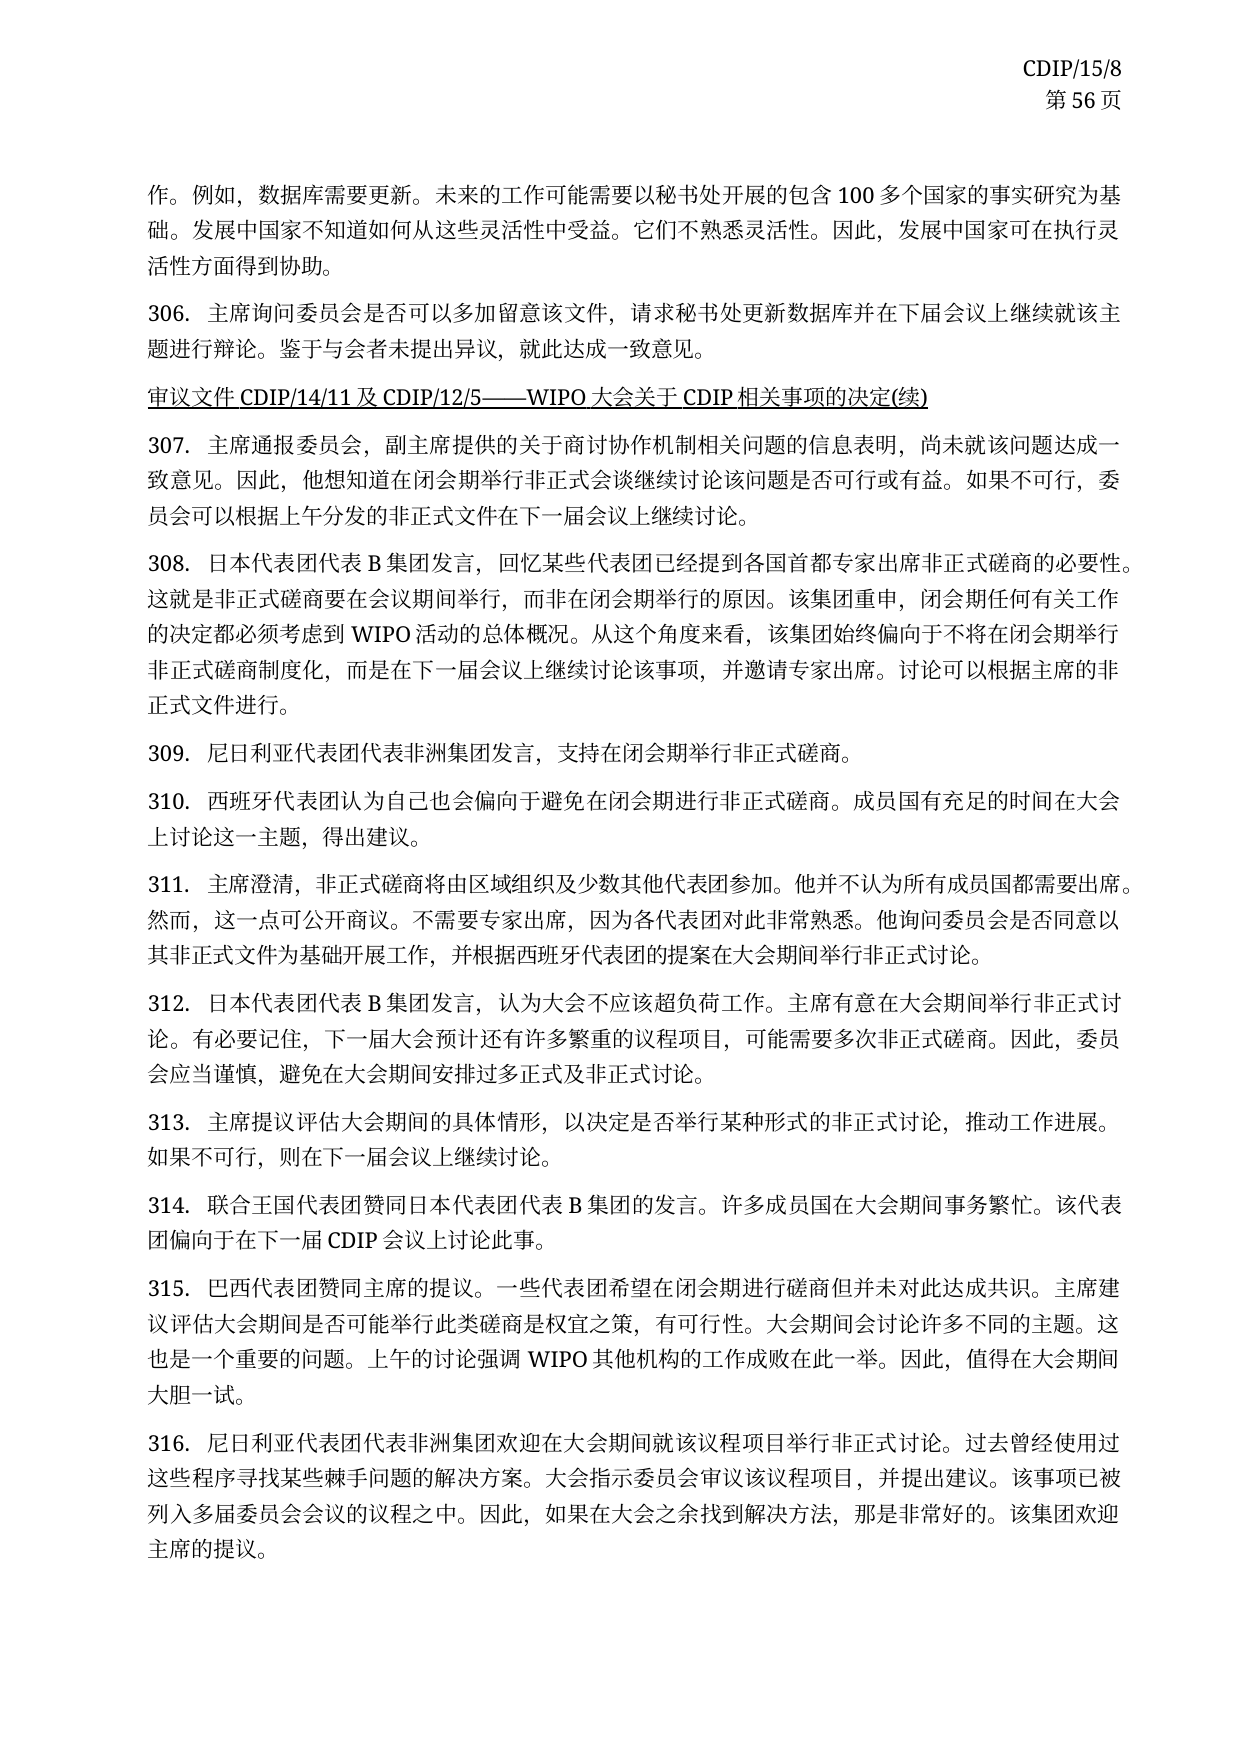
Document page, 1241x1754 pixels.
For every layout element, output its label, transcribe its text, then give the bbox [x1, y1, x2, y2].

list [148, 174, 1122, 280]
list . 巴西代表团赞同主席的提议。一些代表团希望在闭会期进行磋商但并未对此达成共识。主席建议评估大会期间是否可能举行此类磋商是权宜之策，有可行性。大会期间会讨论许多不同的主题。这也是一个重要的问题。上午的讨论强调WIPO其他机构的工作成败在此一举。因此，值得在大会期间大胆一试。 [148, 1268, 1122, 1409]
list . 主席询问委员会是否可以多加留意该文件，请求秘书处更新数据库并在下届会议上继续就该主题进行辩论。鉴于与会者未提出异议，就此达成一致意见。 [148, 293, 1122, 364]
list . 尼日利亚代表团代表非洲集团发言，支持在闭会期举行非正式磋商。 [148, 732, 1122, 768]
list . 日本代表团代表B集团发言，认为大会不应该超负荷工作。主席有意在大会期间举行非正式讨论。有必要记住，下一届大会预计还有许多繁重的议程项目，可能需要多次非正式磋商。因此，委员会应当谨慎，避免在大会期间安排过多正式及非正式讨论。 [148, 982, 1122, 1089]
list . 尼日利亚代表团代表非洲集团欢迎在大会期间就该议程项目举行非正式讨论。过去曾经使用过这些程序寻找某些棘手问题的解决方案。大会指示委员会审议该议程项目，并提出建议。该事项已被列入多届委员会会议的议程之中。因此，如果在大会之余找到解决方法，那是非常好的。该集团欢迎主席的提议。 [148, 1422, 1122, 1564]
list . 主席澄清，非正式磋商将由区域组织及少数其他代表团参加。他并不认为所有成员国都需要出席。然而，这一点可公开商议。不需要专家出席，因为各代表团对此非常熟悉。他询问委员会是否同意以其非正式文件为基础开展工作，并根据西班牙代表团的提案在大会期间举行非正式讨论。 [148, 864, 1122, 970]
list . 日本代表团代表B集团发言，回忆某些代表团已经提到各国首都专家出席非正式磋商的必要性。这就是非正式磋商要在会议期间举行，而非在闭会期举行的原因。该集团重申，闭会期任何有关工作的决定都必须考虑到WIPO活动的总体概况。从这个角度来看，该集团始终偏向于不将在闭会期举行非正式磋商制度化，而是在下一届会议上继续讨论该事项，并邀请专家出席。讨论可以根据主席的非正式文件进行。 [148, 543, 1122, 720]
list . 联合王国代表团赞同日本代表团代表B集团的发言。许多成员国在大会期间事务繁忙。该代表团偏向于在下一届CDIP会议上讨论此事。 [148, 1184, 1122, 1255]
list . 主席提议评估大会期间的具体情形，以决定是否举行某种形式的非正式讨论，推动工作进展。如果不可行，则在下一届会议上继续讨论。 [148, 1101, 1122, 1172]
list . 主席通报委员会，副主席提供的关于商讨协作机制相关问题的信息表明，尚未就该问题达成一致意见。因此，他想知道在闭会期举行非正式会谈继续讨论该问题是否可行或有益。如果不可行，委员会可以根据上午分发的非正式文件在下一届会议上继续讨论。 [148, 424, 1122, 530]
list . 西班牙代表团认为自己也会偏向于避免在闭会期进行非正式磋商。成员国有充足的时间在大会上讨论这一主题，得出建议。 [148, 780, 1122, 851]
text 审议文件CDIP/14/11及CDIP/12/5——WIPO大会关于CDIP相关事项的决定(续) [148, 376, 1122, 412]
